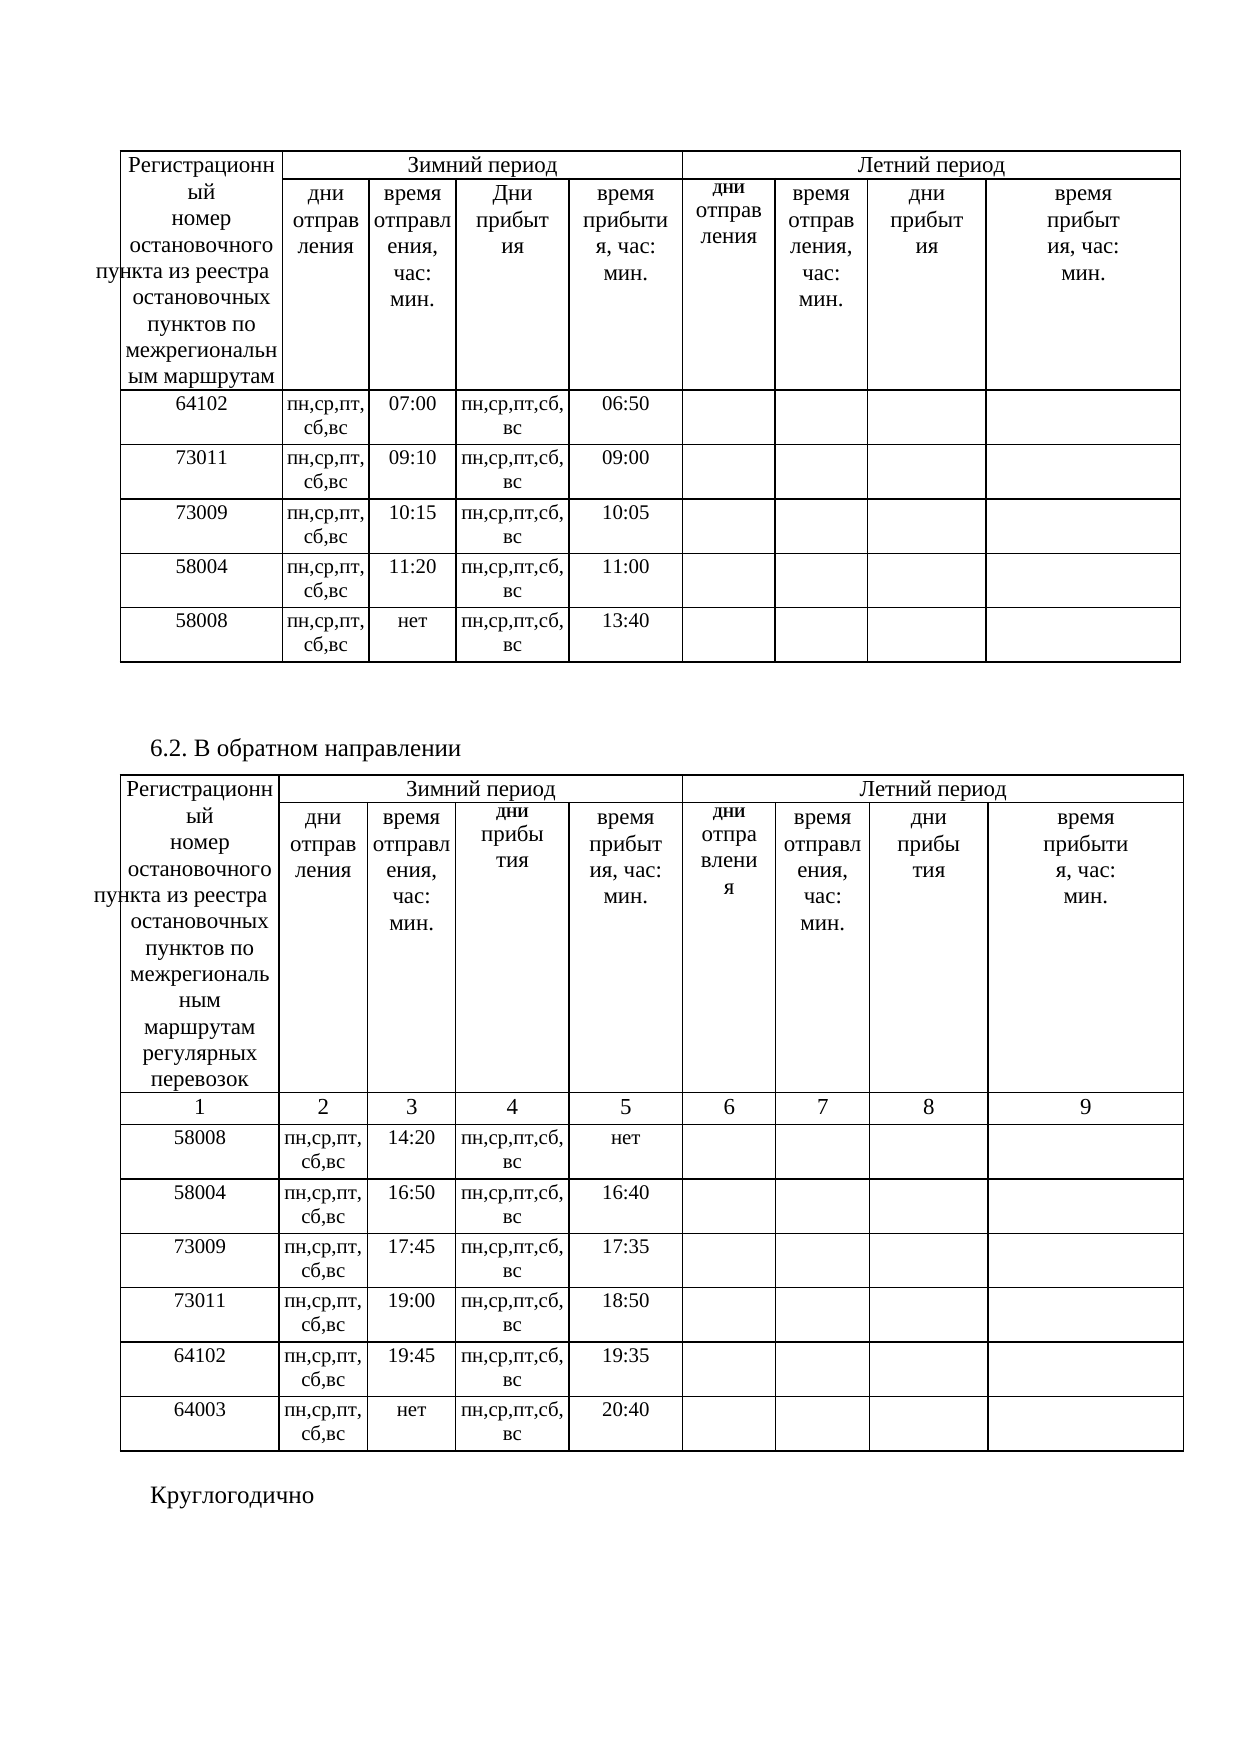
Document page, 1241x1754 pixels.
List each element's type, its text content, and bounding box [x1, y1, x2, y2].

table_cell 6 [683, 1093, 775, 1124]
table_cell пн,ср,пт,сб,вс [283, 445, 368, 498]
table_cell время прибыти я, час: мин. [989, 803, 1183, 1092]
table_cell [987, 500, 1180, 552]
table_cell [776, 391, 867, 444]
table_cell пн,ср,пт,сб,вс [456, 1397, 568, 1450]
table_cell [683, 391, 774, 444]
table_cell пн,ср,пт,сб,вс [280, 1234, 367, 1287]
table_cell 73011 [121, 1288, 278, 1341]
table_cell [776, 554, 867, 607]
table_cell [683, 1125, 775, 1178]
table_cell [870, 1343, 987, 1396]
table_cell пн,ср,пт,сб,вс [456, 1343, 568, 1396]
table_cell 19:35 [570, 1343, 682, 1396]
table_cell [776, 1180, 869, 1232]
table_cell ДНИ отпра влени я [683, 803, 775, 1092]
table_cell 58004 [121, 1180, 278, 1232]
table_cell 10:05 [570, 500, 682, 552]
table_cell 73011 [121, 445, 282, 498]
table_cell нет [368, 1397, 455, 1450]
table_cell 73009 [121, 1234, 278, 1287]
table_header Зимний период [283, 152, 682, 178]
table_cell 2 [280, 1093, 367, 1124]
table_cell [683, 1288, 775, 1341]
table_cell 16:40 [570, 1180, 682, 1232]
table_cell 64102 [121, 391, 282, 444]
table_cell пн,ср,пт,сб,вс [456, 1125, 568, 1178]
table_cell 19:45 [368, 1343, 455, 1396]
table_cell дни отправ ления [280, 803, 367, 1092]
table_cell [870, 1180, 987, 1232]
table_cell [776, 445, 867, 498]
table_cell пн,ср,пт,сб,вс [283, 608, 368, 661]
table_cell 17:35 [570, 1234, 682, 1287]
table_cell [776, 1343, 869, 1396]
text Круглогодично [150, 1480, 1090, 1509]
table_cell [987, 445, 1180, 498]
table_cell [868, 500, 985, 552]
table_header Зимний период [280, 776, 682, 802]
table_cell время прибыт ия, час: мин. [570, 803, 682, 1092]
table_cell [868, 391, 985, 444]
table_cell 1 [121, 1093, 278, 1124]
table_cell [868, 608, 985, 661]
table_cell 5 [570, 1093, 682, 1124]
table_cell 18:50 [570, 1288, 682, 1341]
table_cell ДНИ прибы тия [456, 803, 568, 1092]
table_cell 58008 [121, 1125, 278, 1178]
table_cell пн,ср,пт,сб,вс [457, 445, 568, 498]
table_cell [987, 554, 1180, 607]
table_cell пн,ср,пт,сб,вс [280, 1343, 367, 1396]
table_cell пн,ср,пт,сб,вс [283, 554, 368, 607]
table_cell [776, 1125, 869, 1178]
table_cell [683, 445, 774, 498]
table_cell 14:20 [368, 1125, 455, 1178]
table_cell пн,ср,пт,сб,вс [280, 1397, 367, 1450]
table_cell 09:00 [570, 445, 682, 498]
table_cell время прибыт ия, час: мин. [987, 180, 1180, 389]
table_cell [870, 1234, 987, 1287]
table_cell пн,ср,пт,сб,вс [457, 608, 568, 661]
table_cell 9 [989, 1093, 1183, 1124]
table_cell 8 [870, 1093, 987, 1124]
table_cell пн,ср,пт,сб,вс [280, 1288, 367, 1341]
table_cell дни отправ ления [283, 180, 368, 389]
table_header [121, 152, 282, 389]
table_cell пн,ср,пт,сб,вс [280, 1125, 367, 1178]
table_cell 10:15 [370, 500, 455, 552]
table_cell пн,ср,пт,сб,вс [456, 1234, 568, 1287]
table_cell 13:40 [570, 608, 682, 661]
table_cell [776, 500, 867, 552]
table_cell [683, 1180, 775, 1232]
table_cell [776, 1234, 869, 1287]
table_cell [870, 1125, 987, 1178]
table_cell пн,ср,пт,сб,вс [280, 1180, 367, 1232]
table_cell время отправл ения, час: мин. [368, 803, 455, 1092]
table_cell 19:00 [368, 1288, 455, 1341]
table_cell 11:20 [370, 554, 455, 607]
table_cell 7 [776, 1093, 869, 1124]
table_cell 09:10 [370, 445, 455, 498]
table_header Летний период [683, 152, 1180, 178]
table_cell [683, 554, 774, 607]
table_cell 58008 [121, 608, 282, 661]
table_cell пн,ср,пт,сб,вс [283, 500, 368, 552]
table_cell [989, 1234, 1183, 1287]
text 6.2. В обратном направлении [150, 733, 1090, 761]
table_cell [683, 1234, 775, 1287]
table_cell 17:45 [368, 1234, 455, 1287]
table_cell 07:00 [370, 391, 455, 444]
table_cell время отправ ления, час: мин. [776, 180, 867, 389]
table_cell 64003 [121, 1397, 278, 1450]
table_cell пн,ср,пт,сб,вс [456, 1288, 568, 1341]
table_cell время отправл ения, час: мин. [776, 803, 869, 1092]
table_cell время прибыти я, час: мин. [570, 180, 682, 389]
table_cell 20:40 [570, 1397, 682, 1450]
table_header Регистрационный номер остановочного пункта из реестра остановочных пунктов по межрегиональным маршрутам регулярных перевозок [121, 776, 278, 1092]
table_cell пн,ср,пт,сб,вс [456, 1180, 568, 1232]
table_cell 4 [456, 1093, 568, 1124]
table_cell нет [370, 608, 455, 661]
table_cell [776, 1397, 869, 1450]
table_cell пн,ср,пт,сб,вс [457, 500, 568, 552]
table_cell дни прибы тия [870, 803, 987, 1092]
table_cell 16:50 [368, 1180, 455, 1232]
table_cell [989, 1125, 1183, 1178]
table_cell дни прибыт ия [868, 180, 985, 389]
table_cell 58004 [121, 554, 282, 607]
table_cell нет [570, 1125, 682, 1178]
table_cell [989, 1288, 1183, 1341]
table_cell [683, 1397, 775, 1450]
table_cell пн,ср,пт,сб,вс [283, 391, 368, 444]
table_cell [776, 1288, 869, 1341]
table_cell пн,ср,пт,сб,вс [457, 554, 568, 607]
table_cell 64102 [121, 1343, 278, 1396]
table_cell [989, 1180, 1183, 1232]
table_cell пн,ср,пт,сб,вс [457, 391, 568, 444]
table_cell [987, 391, 1180, 444]
table_cell [987, 608, 1180, 661]
table_cell [868, 445, 985, 498]
table_cell [683, 500, 774, 552]
table_cell [989, 1343, 1183, 1396]
table_header Летний период [683, 776, 1183, 802]
table_cell Дни прибыт ия [457, 180, 568, 389]
table_cell [870, 1288, 987, 1341]
table_cell время отправл ения, час: мин. [370, 180, 455, 389]
table_cell ДНИ отправ ления [683, 180, 774, 389]
table_cell [683, 608, 774, 661]
table_cell [776, 608, 867, 661]
table_cell [989, 1397, 1183, 1450]
table_cell 73009 [121, 500, 282, 552]
table_cell [870, 1397, 987, 1450]
table_cell [868, 554, 985, 607]
table_cell 11:00 [570, 554, 682, 607]
table_cell 06:50 [570, 391, 682, 444]
table_cell [683, 1343, 775, 1396]
table_cell 3 [368, 1093, 455, 1124]
